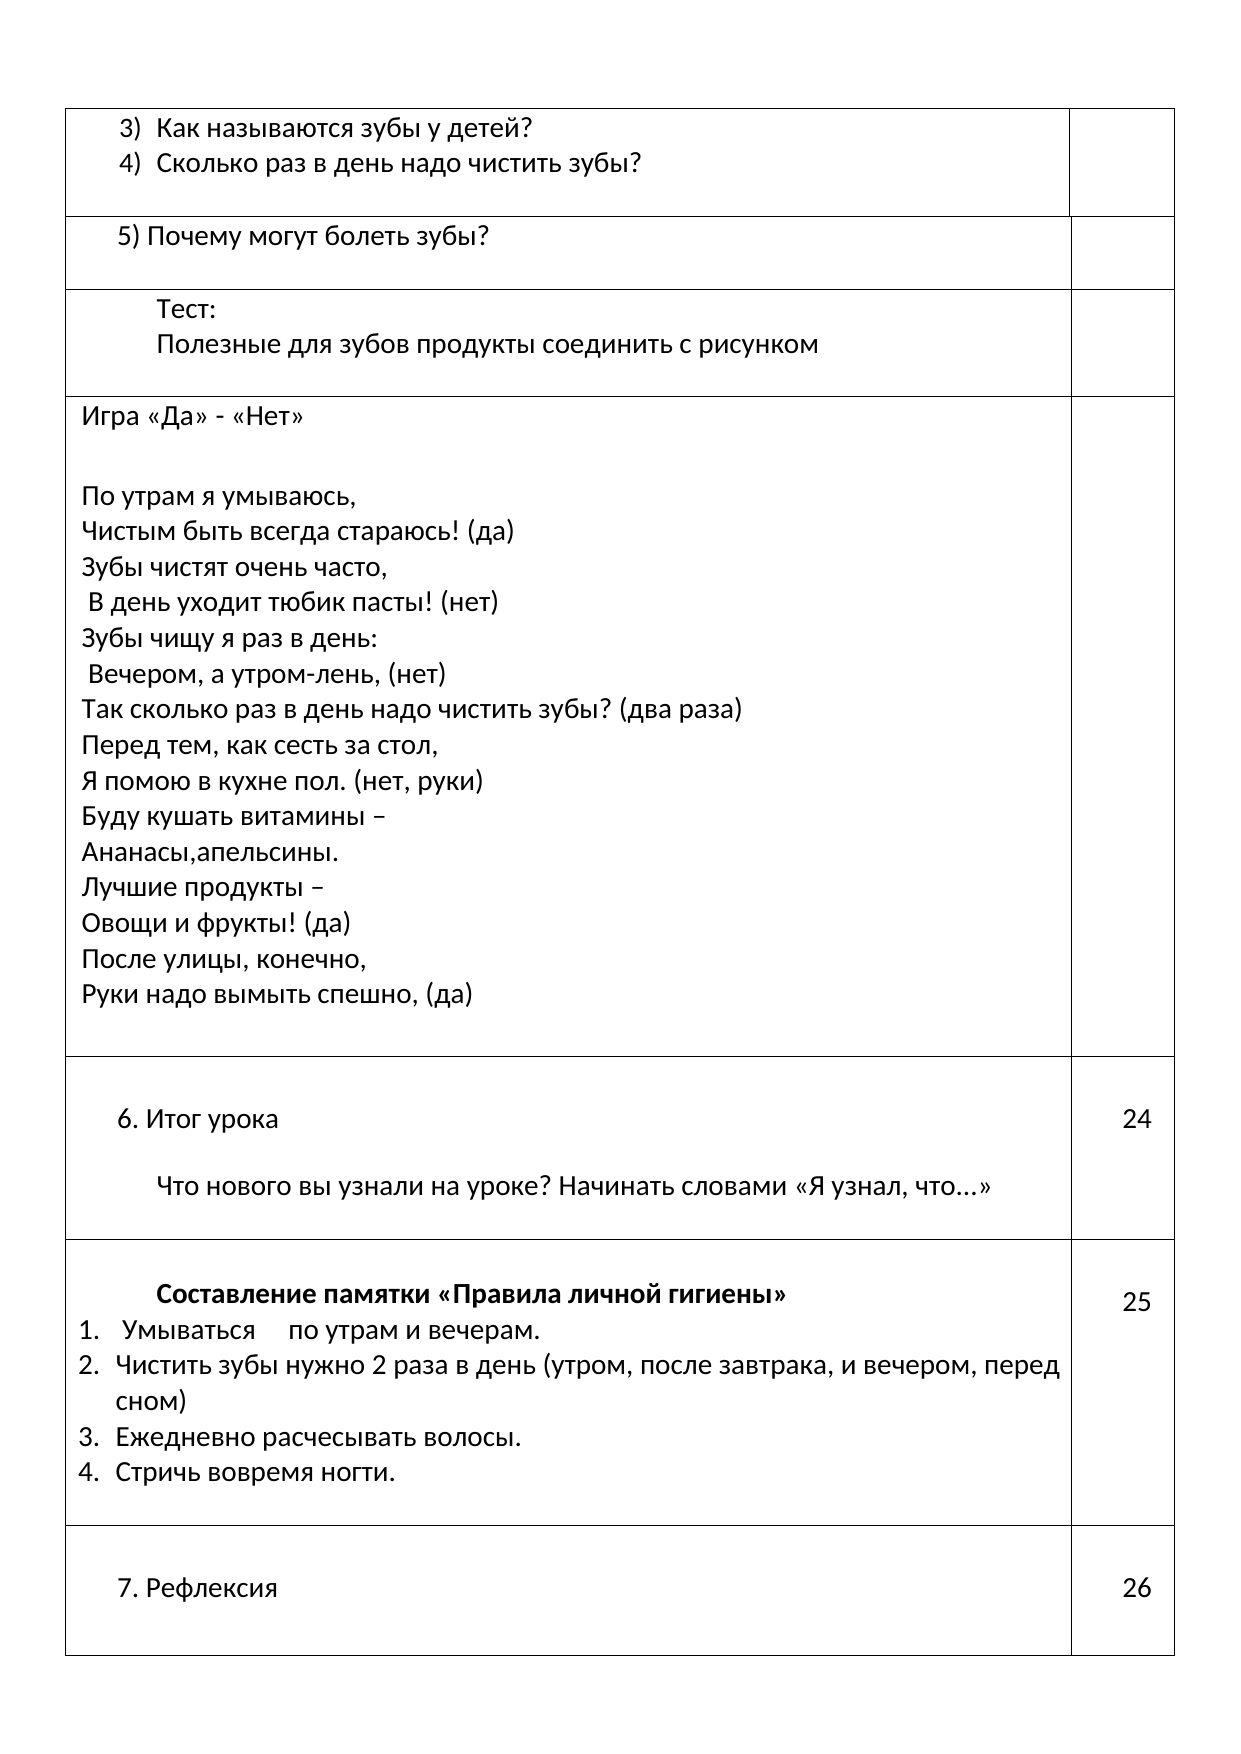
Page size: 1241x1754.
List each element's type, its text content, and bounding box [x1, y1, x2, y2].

table_cell Тест: Полезные для зубов продукты соединить с рисунком [66, 290, 1071, 396]
table_cell Игра «Да» - «Нет» По утрам я умываюсь, Чистым быть всегда стараюсь! (да) Зубы чистят очень часто, В день уходит тюбик пасты! (нет) Зубы чищу я раз в день: Вечером, а утром-лень, (нет) Так сколько раз в день надо чистить зубы? (два раза) Перед тем, как сесть за стол, Я помою в кухне пол. (нет, руки) Буду кушать витамины – Ананасы,апельсины. Лучшие продукты – Овощи и фрукты! (да) После улицы, конечно, Руки надо вымыть спешно, (да) [66, 397, 1071, 1056]
table_cell [1072, 290, 1174, 396]
table_cell [1072, 397, 1174, 1056]
table_header 5) Почему могут болеть зубы? [66, 217, 1071, 289]
table_cell Составление памятки «Правила личной гигиены» Умываться по утрам и вечерам. Чистить зубы нужно 2 раза в день (утром, после завтрака, и вечером, перед сном) Ежедневно расчесывать волосы. Стричь вовремя ногти. [66, 1240, 1071, 1524]
table_cell 25 [1072, 1240, 1174, 1524]
table_cell 23 [1070, 109, 1174, 216]
table_cell 26 28 [1072, 1526, 1174, 1655]
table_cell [66, 109, 1069, 216]
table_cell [66, 1526, 1071, 1655]
table_cell 6. Итог урока Что нового вы узнали на уроке? Начинать словами «Я узнал, что...» [66, 1057, 1071, 1238]
table_header [1072, 217, 1174, 289]
table_cell 24 [1072, 1057, 1174, 1238]
